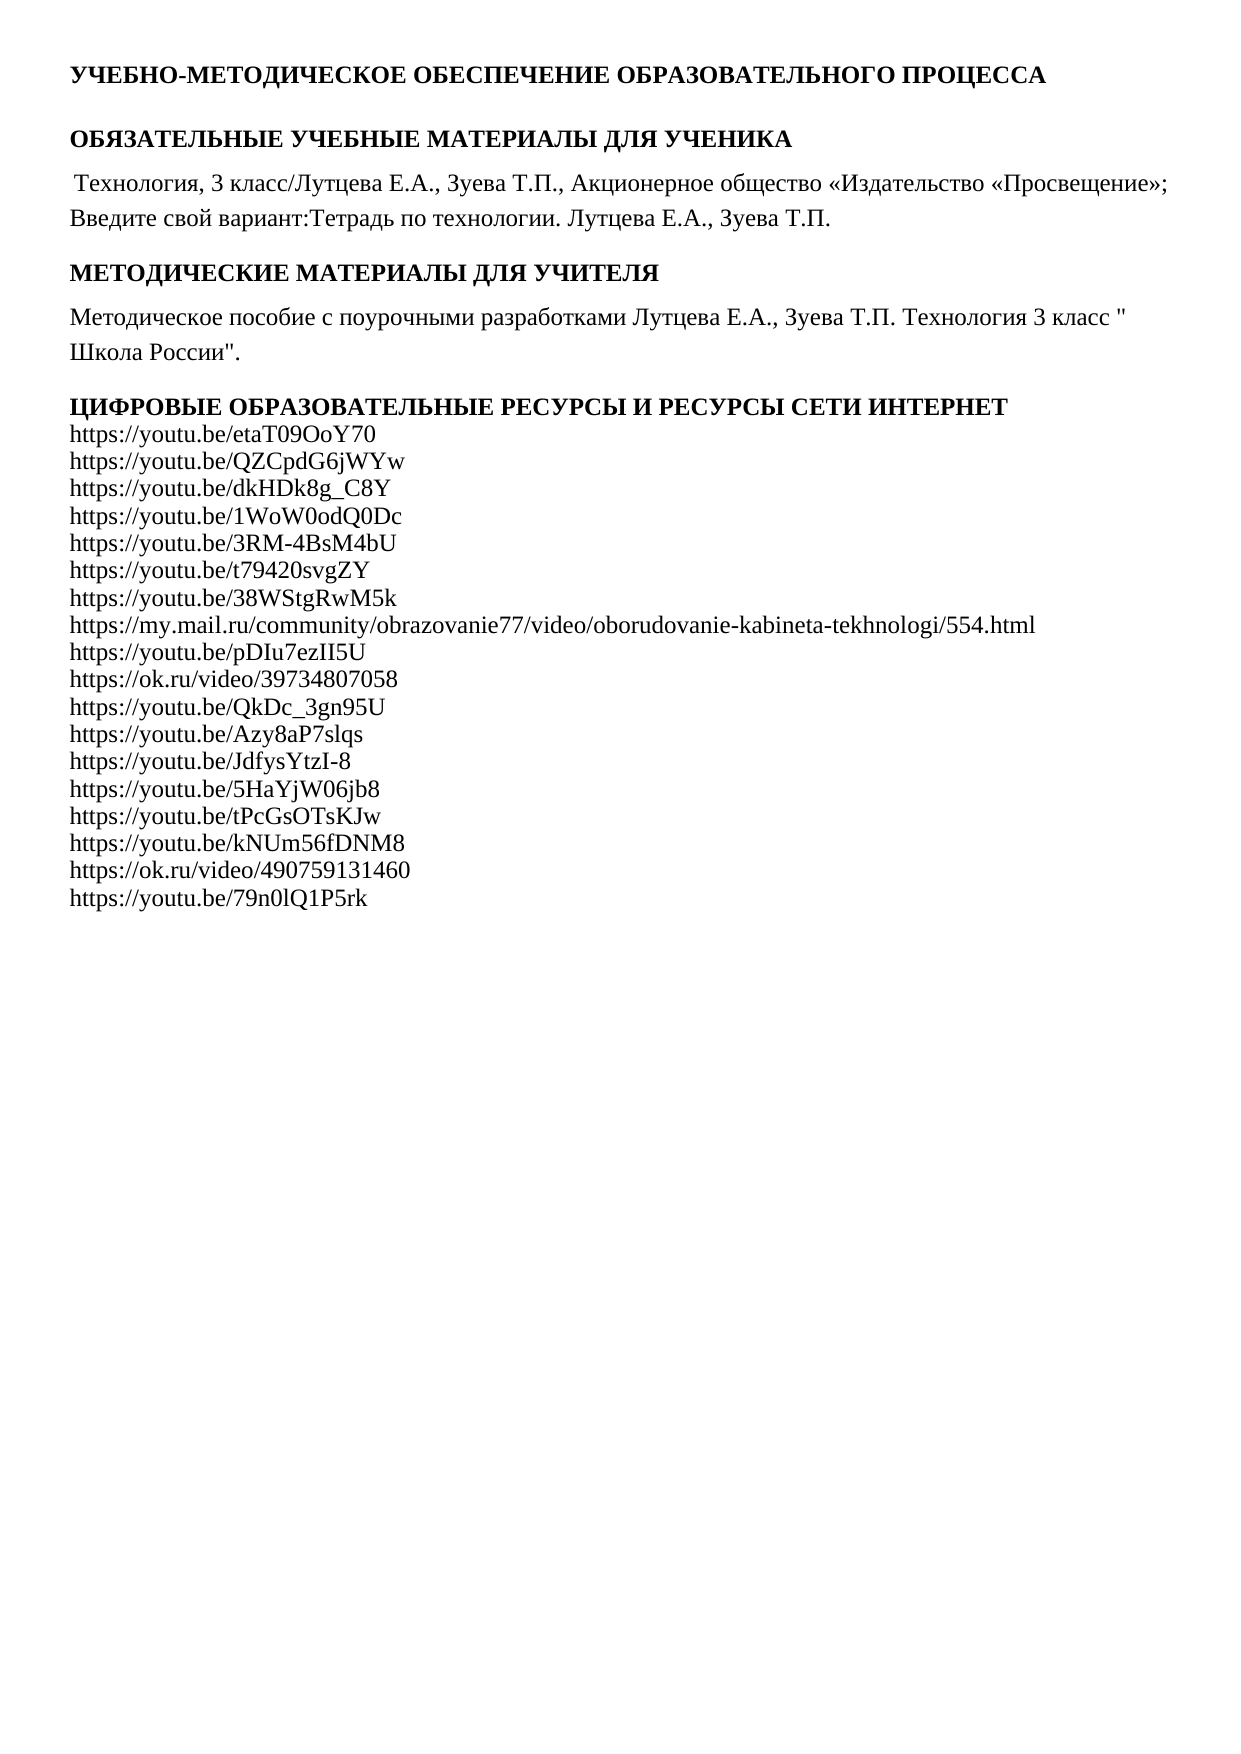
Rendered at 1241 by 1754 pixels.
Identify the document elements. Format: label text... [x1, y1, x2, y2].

text https://youtu.be/3RM-4BsM4bU [69, 529, 1172, 557]
text Методическое пособие с поурочными разработками Лутцева Е.А., Зуева Т.П. Технология 3 класс " [69, 304, 1172, 331]
text https://youtu.be/38WStgRwM5k [69, 584, 1172, 611]
text https://youtu.be/1WoW0odQ0Dc [69, 502, 1172, 529]
text https://ok.ru/video/490759131460 [69, 857, 1172, 884]
text https://youtu.be/tPcGsOTsKJw [69, 802, 1172, 830]
text ЦИФРОВЫЕ ОБРАЗОВАТЕЛЬНЫЕ РЕСУРСЫ И РЕСУРСЫ СЕТИ ИНТЕРНЕТ [69, 393, 1172, 420]
text https://youtu.be/dkHDk8g_C8Y [69, 475, 1172, 502]
text УЧЕБНО-МЕТОДИЧЕСКОЕ ОБЕСПЕЧЕНИЕ ОБРАЗОВАТЕЛЬНОГО ПРОЦЕССА [69, 62, 1172, 89]
text https://youtu.be/QZCpdG6jWYw [69, 448, 1172, 475]
text https://youtu.be/etaT09OoY70 [69, 420, 1172, 448]
text Технология, 3 класс/Лутцева Е.А., Зуева Т.П., Акционерное общество «Издательство «Просвещение»; [69, 170, 1172, 197]
text https://youtu.be/5HaYjW06jb8 [69, 775, 1172, 802]
text https://my.mail.ru/community/obrazovanie77/video/oborudovanie-kabineta-tekhnologi/554.html [69, 611, 1172, 639]
text https://youtu.be/QkDc_3gn95U [69, 693, 1172, 721]
text https://youtu.be/Azy8aP7slqs [69, 721, 1172, 748]
text https://ok.ru/video/39734807058 [69, 666, 1172, 693]
text Введите свой вариант:Тетрадь по технологии. Лутцева Е.А., Зуева Т.П. [69, 204, 1172, 232]
text Школа России". [69, 338, 1172, 366]
text ОБЯЗАТЕЛЬНЫЕ УЧЕБНЫЕ МАТЕРИАЛЫ ДЛЯ УЧЕНИКА [69, 125, 1172, 153]
text https://youtu.be/79n0lQ1P5rk [69, 884, 1172, 912]
text https://youtu.be/kNUm56fDNM8 [69, 830, 1172, 857]
text МЕТОДИЧЕСКИЕ МАТЕРИАЛЫ ДЛЯ УЧИТЕЛЯ [69, 259, 1172, 286]
text https://youtu.be/JdfysYtzI-8 [69, 748, 1172, 775]
text https://youtu.be/pDIu7ezII5U [69, 639, 1172, 666]
text https://youtu.be/t79420svgZY [69, 557, 1172, 584]
